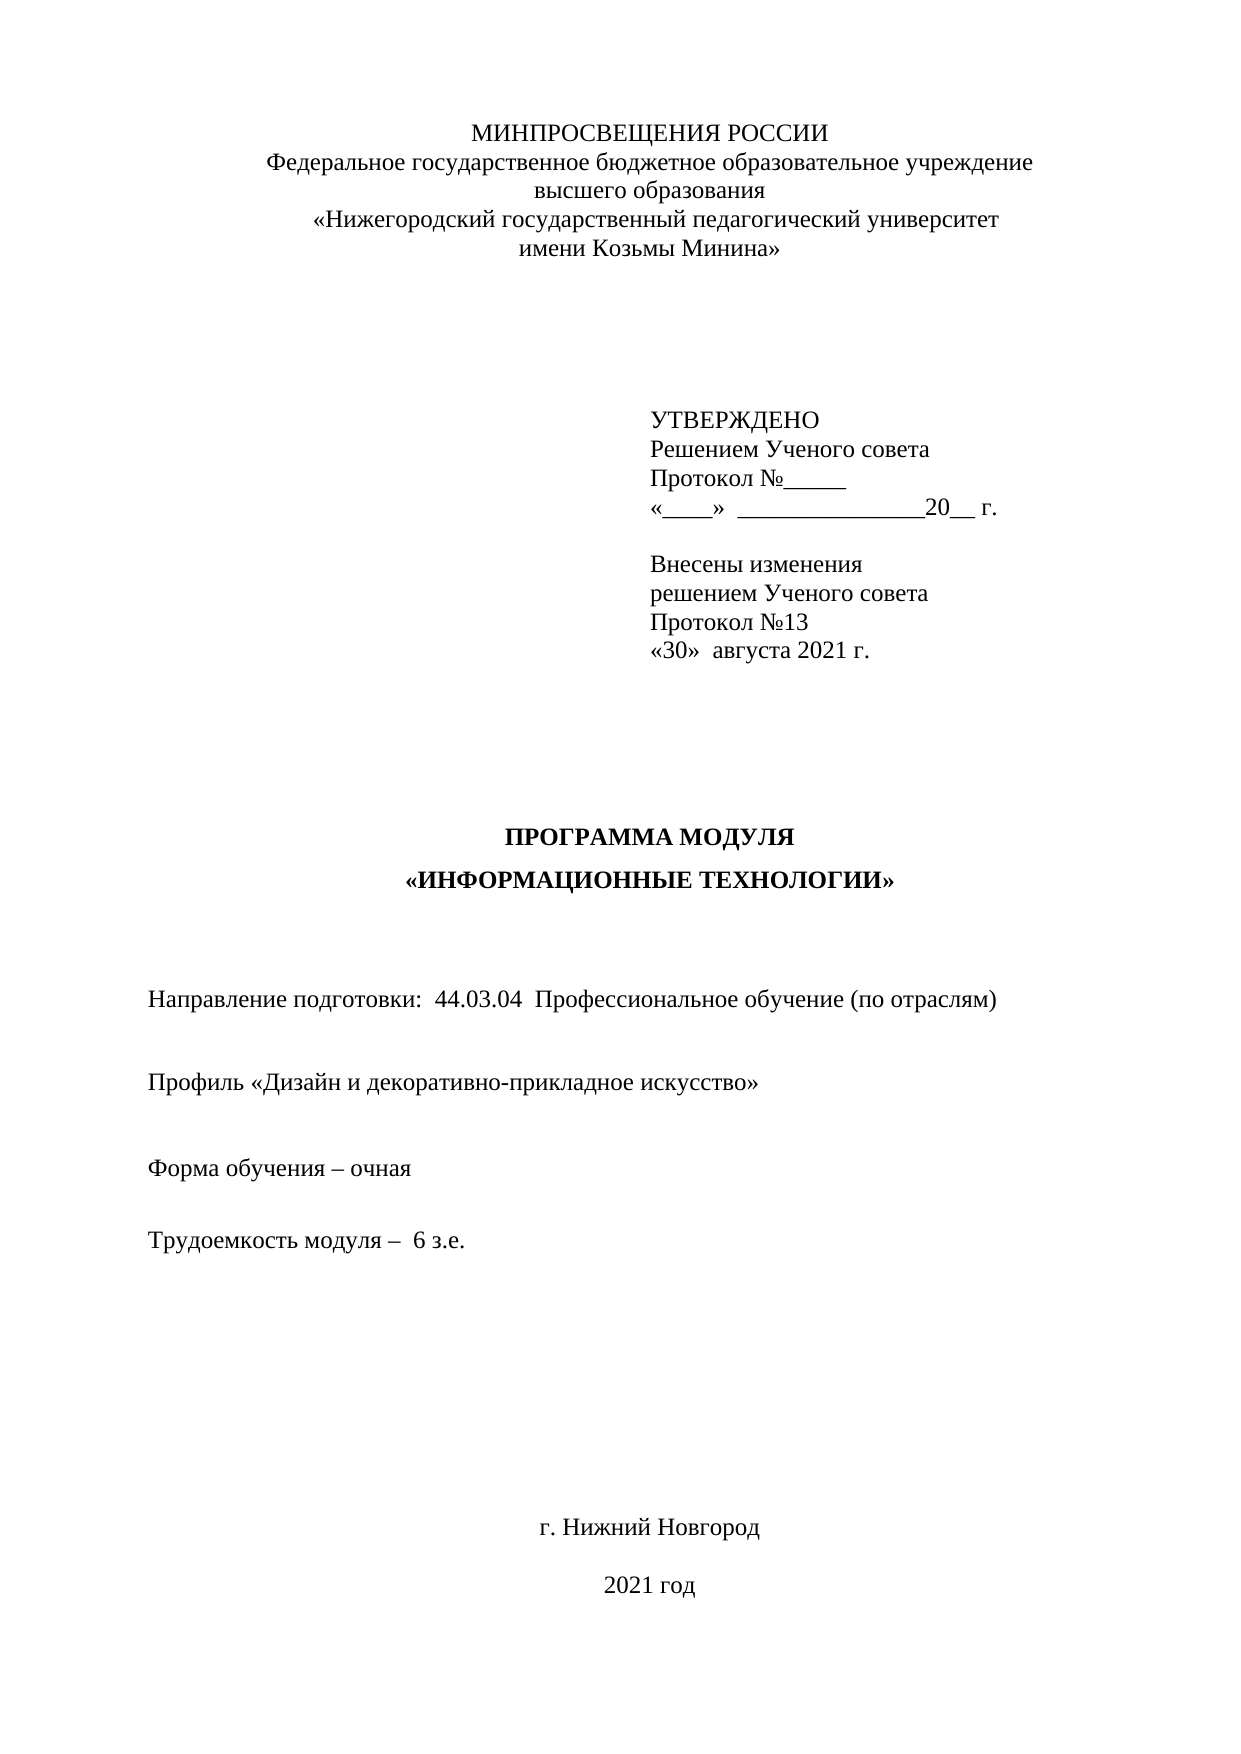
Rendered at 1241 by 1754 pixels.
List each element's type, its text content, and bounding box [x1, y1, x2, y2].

text Протокол №_____ [650, 463, 1152, 492]
text 2021 год [148, 1570, 1152, 1599]
text Направление подготовки: 44.03.04 Профессиональное обучение (по отраслям) [148, 984, 1152, 1013]
text Трудоемкость модуля – 6 з.е. [148, 1225, 1152, 1254]
text МИНПРОСВЕЩЕНИЯ РОССИИ [148, 118, 1152, 147]
text Форма обучения – очная [148, 1153, 1152, 1182]
text программа модуля [148, 822, 1152, 851]
text г. Нижний Новгород [148, 1512, 1152, 1541]
text «____» _______________20__ г. [650, 492, 1152, 521]
text решением Ученого совета [650, 578, 1152, 607]
text Решением Ученого совета [650, 434, 1152, 463]
text Внесены изменения [650, 549, 1152, 578]
text «30» августа 2021 г. [650, 636, 1152, 664]
text Протокол №13 [650, 607, 1152, 636]
text УТВЕРЖДЕНО [650, 406, 1152, 434]
text «Нижегородский государственный педагогический университет [148, 204, 1152, 233]
text Федеральное государственное бюджетное образовательное учреждение [148, 147, 1152, 176]
text Профиль «Дизайн и декоративно-прикладное искусство» [148, 1067, 1152, 1096]
text «ИНФОРМАЦИОННЫЕ ТЕХНОЛОГИИ» [148, 866, 1152, 894]
text имени Козьмы Минина» [148, 233, 1152, 262]
text высшего образования [148, 176, 1152, 204]
